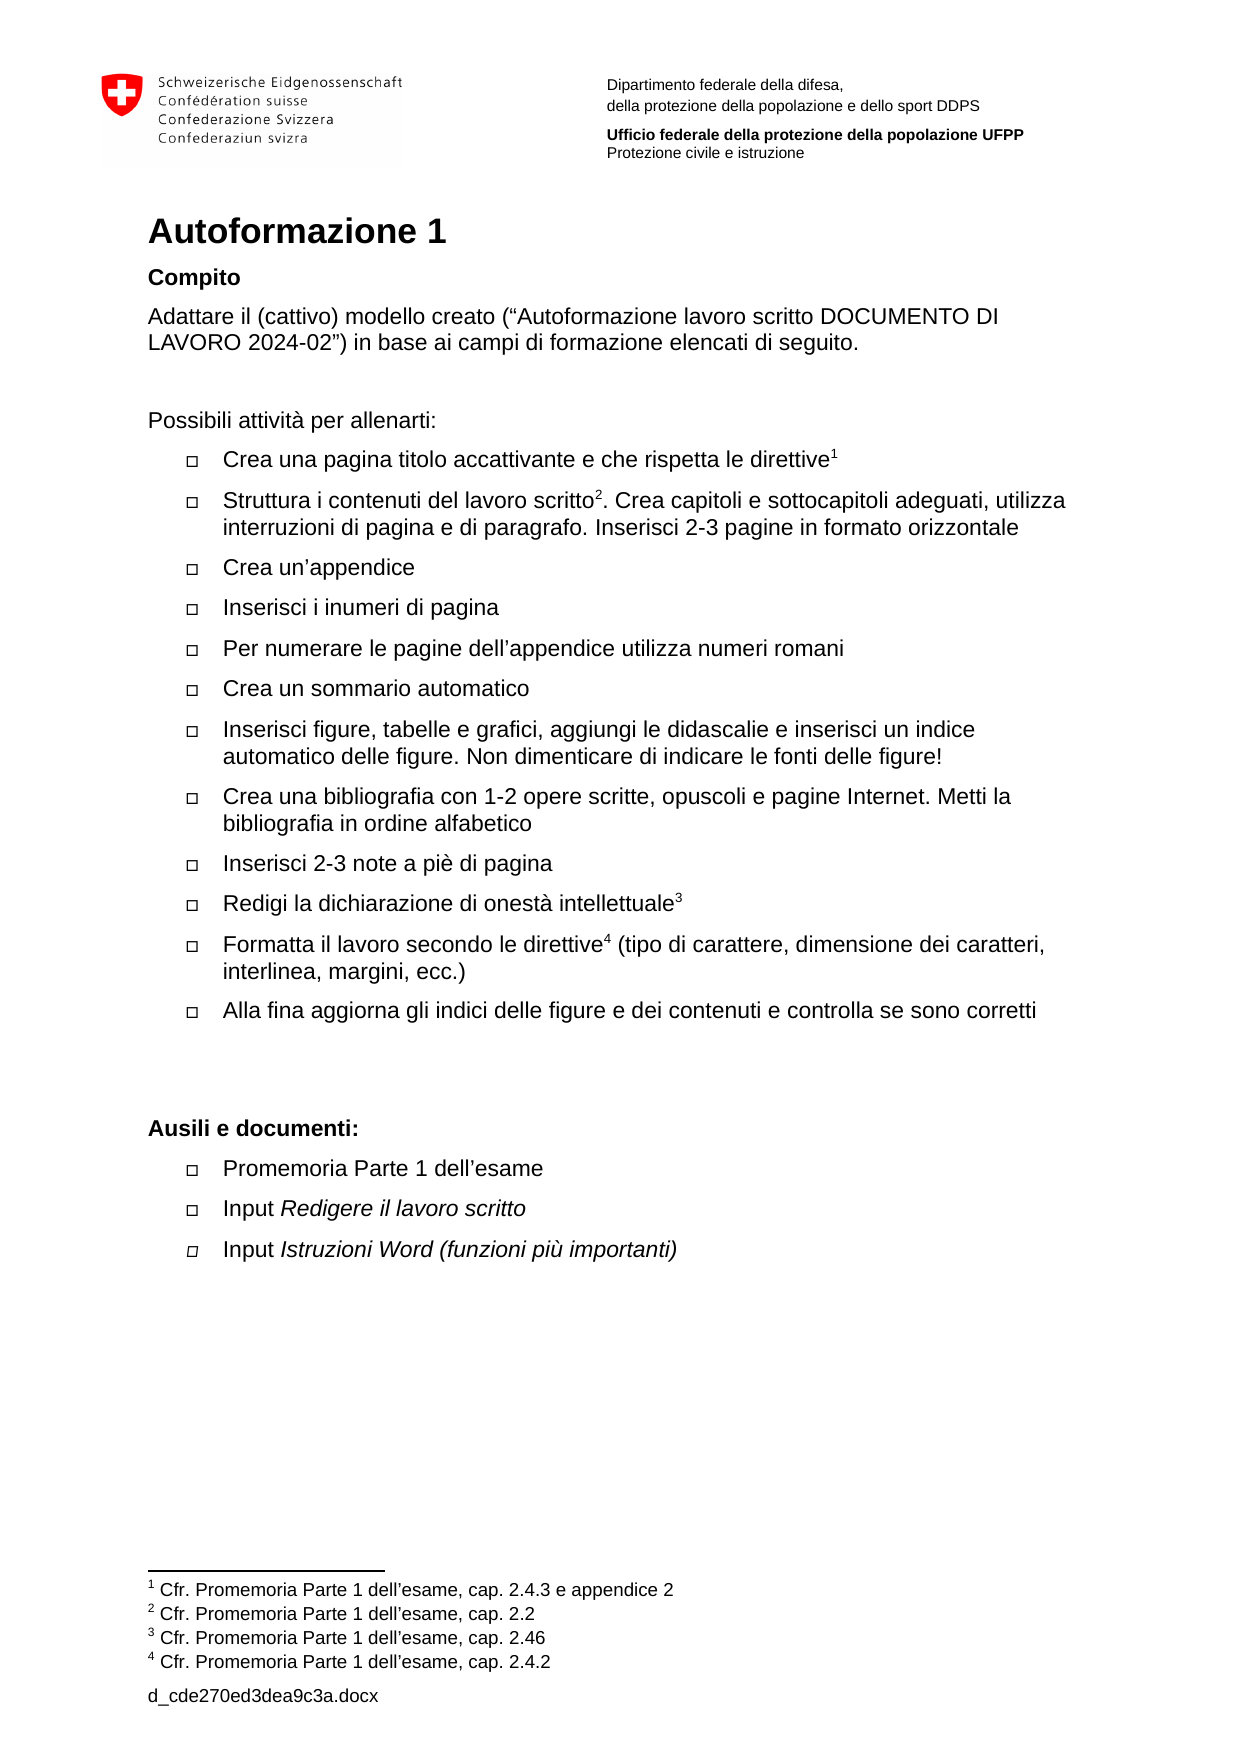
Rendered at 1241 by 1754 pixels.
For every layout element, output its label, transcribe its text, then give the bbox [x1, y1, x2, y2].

subtitle Autoformazione 1 [148, 211, 1092, 251]
text Ausili e documenti: [148, 1115, 1092, 1141]
list Inserisci 2-3 note a piè di pagina [185, 849, 1092, 877]
list Formatta il lavoro secondo le direttive (tipo di carattere, dimensione dei caratteri, interlinea, margini, ecc.) [185, 930, 1092, 984]
list Input Istruzioni Word (funzioni più importanti) [185, 1235, 1092, 1263]
list Inserisci i inumeri di pagina [185, 593, 1092, 621]
list Struttura i contenuti del lavoro scritto. Crea capitoli e sottocapitoli adeguati, utilizza interruzioni di pagina e di paragrafo. Inserisci 2-3 pagine in formato orizzontale [185, 486, 1092, 540]
list Per numerare le pagine dell’appendice utilizza numeri romani [185, 634, 1092, 662]
text Compito [148, 264, 1092, 290]
list Input Redigere il lavoro scritto [185, 1194, 1092, 1222]
list Crea un’appendice [185, 553, 1092, 581]
list Promemoria Parte 1 dell’esame [185, 1154, 1092, 1182]
text Possibili attività per allenarti: [148, 407, 1092, 433]
text Adattare il (cattivo) modello creato (“Autoformazione lavoro scritto DOCUMENTO DI LAVORO 2024-02”) in base ai campi di formazione elencati di seguito. [148, 303, 1092, 355]
list Inserisci figure, tabelle e grafici, aggiungi le didascalie e inserisci un indice automatico delle figure. Non dimenticare di indicare le fonti delle figure! [185, 715, 1092, 769]
list Crea una bibliografia con 1-2 opere scritte, opuscoli e pagine Internet. Metti la bibliografia in ordine alfabetico [185, 782, 1092, 836]
list Crea un sommario automatico [185, 674, 1092, 702]
list Alla fina aggiorna gli indici delle figure e dei contenuti e controlla se sono corretti [185, 997, 1092, 1025]
list Crea una pagina titolo accattivante e che rispetta le direttive [185, 446, 1092, 473]
list Redigi la dichiarazione di onestà intellettuale [185, 889, 1092, 917]
picture [101, 73, 402, 168]
